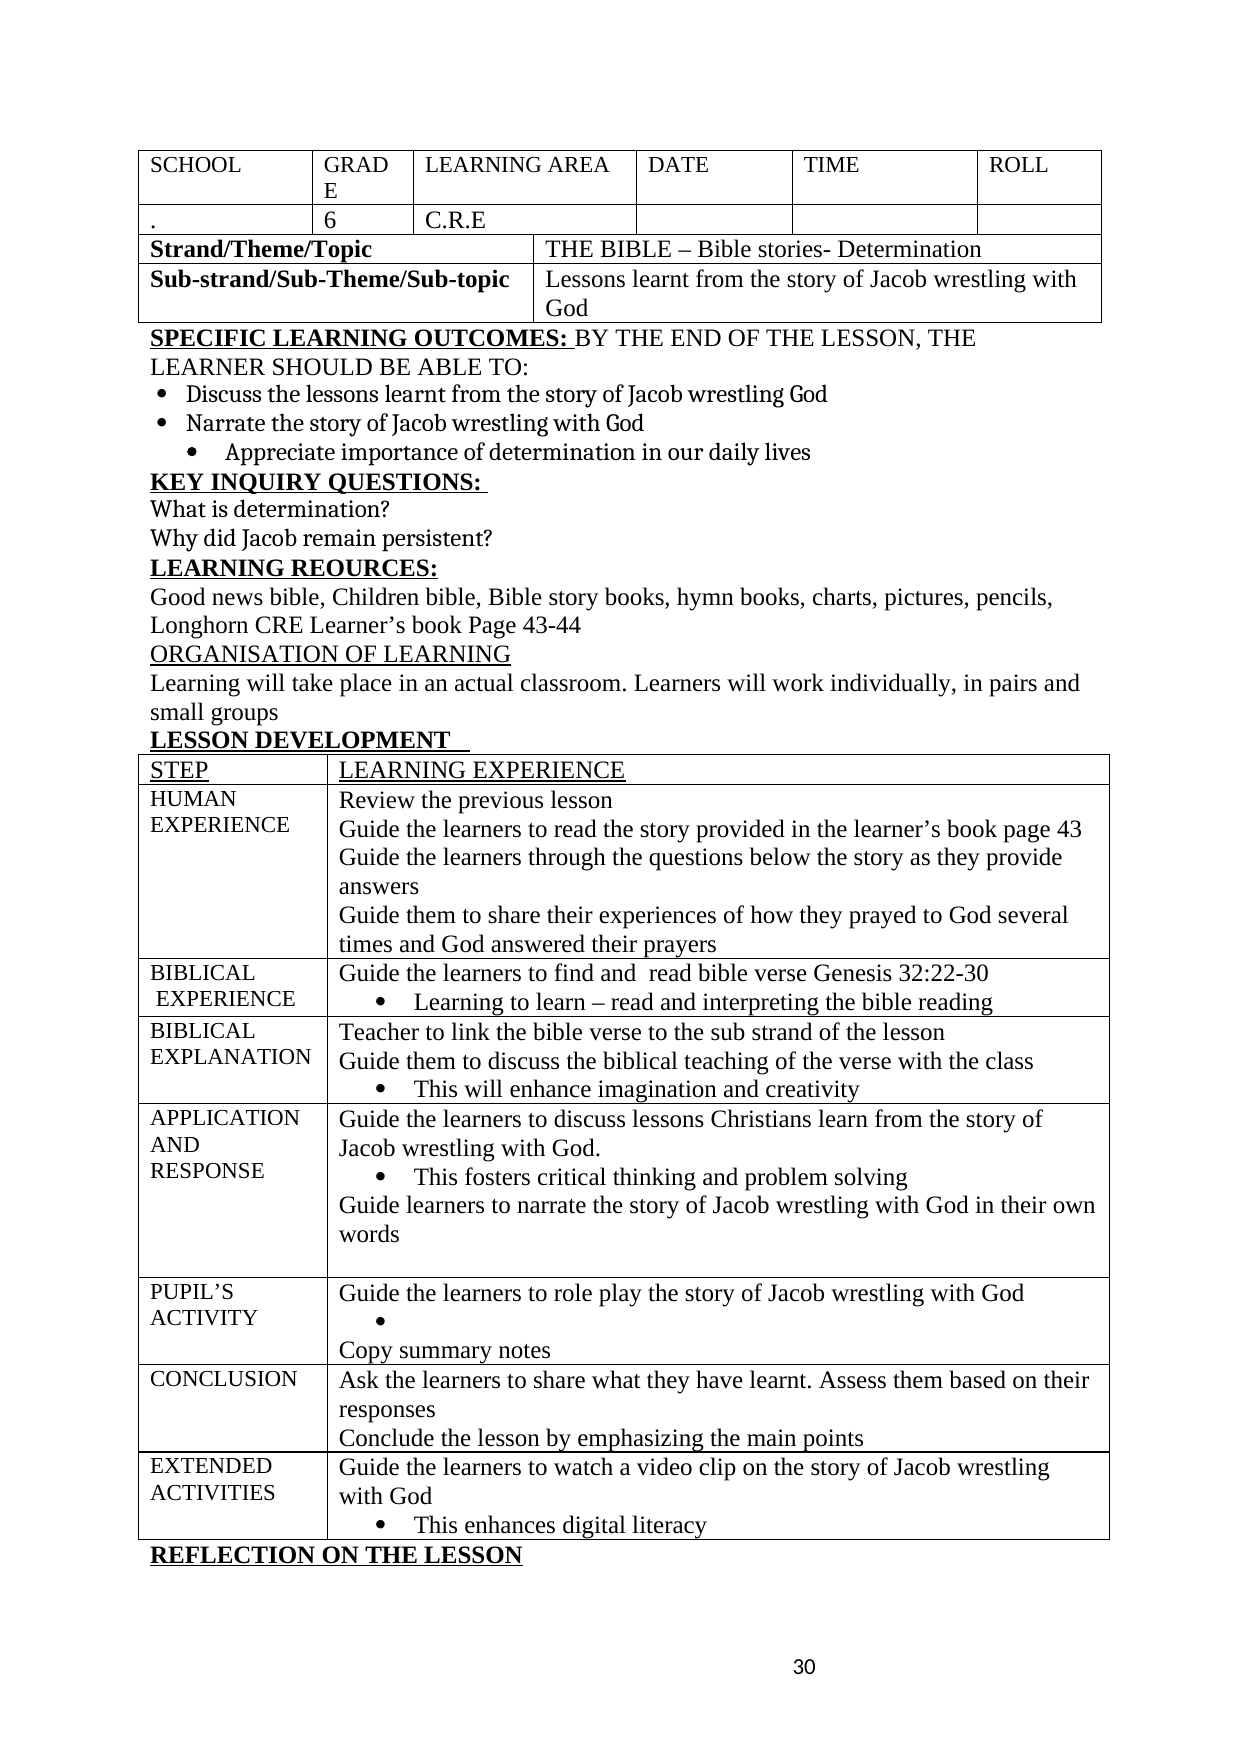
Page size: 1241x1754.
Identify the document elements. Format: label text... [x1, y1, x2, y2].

table_cell [793, 205, 977, 233]
table_cell Guide the learners to watch a video clip on the story of Jacob wrestling with God This enhances digital literacy [328, 1453, 1109, 1539]
table_cell PUPIL’S ACTIVITY [139, 1278, 327, 1364]
table_cell Strand/Theme/Topic [139, 235, 533, 263]
table_header STEP [139, 755, 327, 784]
text Longhorn CRE Learner’s book Page 43-44 [150, 610, 1090, 639]
text LEARNING REOURCES: [150, 553, 1090, 582]
table_cell Review the previous lesson Guide the learners to read the story provided in the learner’s book page 43 Guide the learners through the questions below the story as they provide answers Guide them to share their experiences of how they prayed to God several times and God answered their prayers [328, 785, 1109, 957]
text KEY INQUIRY QUESTIONS: [150, 467, 1090, 495]
text LESSON DEVELOPMENT [150, 725, 1090, 754]
table_cell [978, 205, 1101, 233]
table_cell BIBLICAL EXPERIENCE [139, 959, 327, 1016]
table_header GRADE [313, 151, 413, 204]
text Why did Jacob remain persistent? [150, 524, 1090, 553]
table_cell Guide the learners to find and read bible verse Genesis 32:22-30 Learning to learn – read and interpreting the bible reading [328, 959, 1109, 1016]
table_cell Guide the learners to discuss lessons Christians learn from the story of Jacob wrestling with God. This fosters critical thinking and problem solving Guide learners to narrate the story of Jacob wrestling with God in their own words [328, 1104, 1109, 1277]
text What is determination? [150, 495, 1090, 524]
table_cell THE BIBLE – Bible stories- Determination [534, 235, 1101, 263]
text Learning will take place in an actual classroom. Learners will work individually, in pairs and small groups [150, 668, 1090, 725]
text SPECIFIC LEARNING OUTCOMES: BY THE END OF THE LESSON, THE LEARNER SHOULD BE ABLE TO: [150, 323, 1090, 380]
table_cell CONCLUSION [139, 1365, 327, 1451]
table_cell Ask the learners to share what they have learnt. Assess them based on their responses Conclude the lesson by emphasizing the main points [328, 1365, 1109, 1451]
text ORGANISATION OF LEARNING [150, 639, 1090, 668]
table_cell Lessons learnt from the story of Jacob wrestling with God [534, 264, 1101, 322]
table_cell BIBLICAL EXPLANATION [139, 1017, 327, 1103]
table_cell HUMAN EXPERIENCE [139, 785, 327, 957]
table_cell Teacher to link the bible verse to the sub strand of the lesson Guide them to discuss the biblical teaching of the verse with the class This will enhance imagination and creativity [328, 1017, 1109, 1103]
list Appreciate importance of determination in our daily lives [187, 438, 1090, 467]
table_cell [637, 205, 792, 233]
table_header SCHOOL [139, 151, 312, 204]
table_header LEARNING AREA [414, 151, 636, 204]
table_cell 6 [313, 205, 413, 233]
list Discuss the lessons learnt from the story of Jacob wrestling God [157, 380, 1090, 409]
table_cell . [139, 205, 312, 233]
list Narrate the story of Jacob wrestling with God [157, 409, 1090, 438]
table_header LEARNING EXPERIENCE [328, 755, 1109, 784]
table_header DATE [637, 151, 792, 204]
table_cell APPLICATION AND RESPONSE [139, 1104, 327, 1277]
text REFLECTION ON THE LESSON [150, 1540, 1090, 1568]
text Good news bible, Children bible, Bible story books, hymn books, charts, pictures, pencils, [150, 582, 1090, 610]
table_header TIME [793, 151, 977, 204]
table_cell C.R.E [414, 205, 636, 233]
table_cell Guide the learners to role play the story of Jacob wrestling with God Copy summary notes [328, 1278, 1109, 1364]
table_cell EXTENDED ACTIVITIES [139, 1453, 327, 1539]
table_cell Sub-strand/Sub-Theme/Sub-topic [139, 264, 533, 322]
table_header ROLL [978, 151, 1101, 204]
